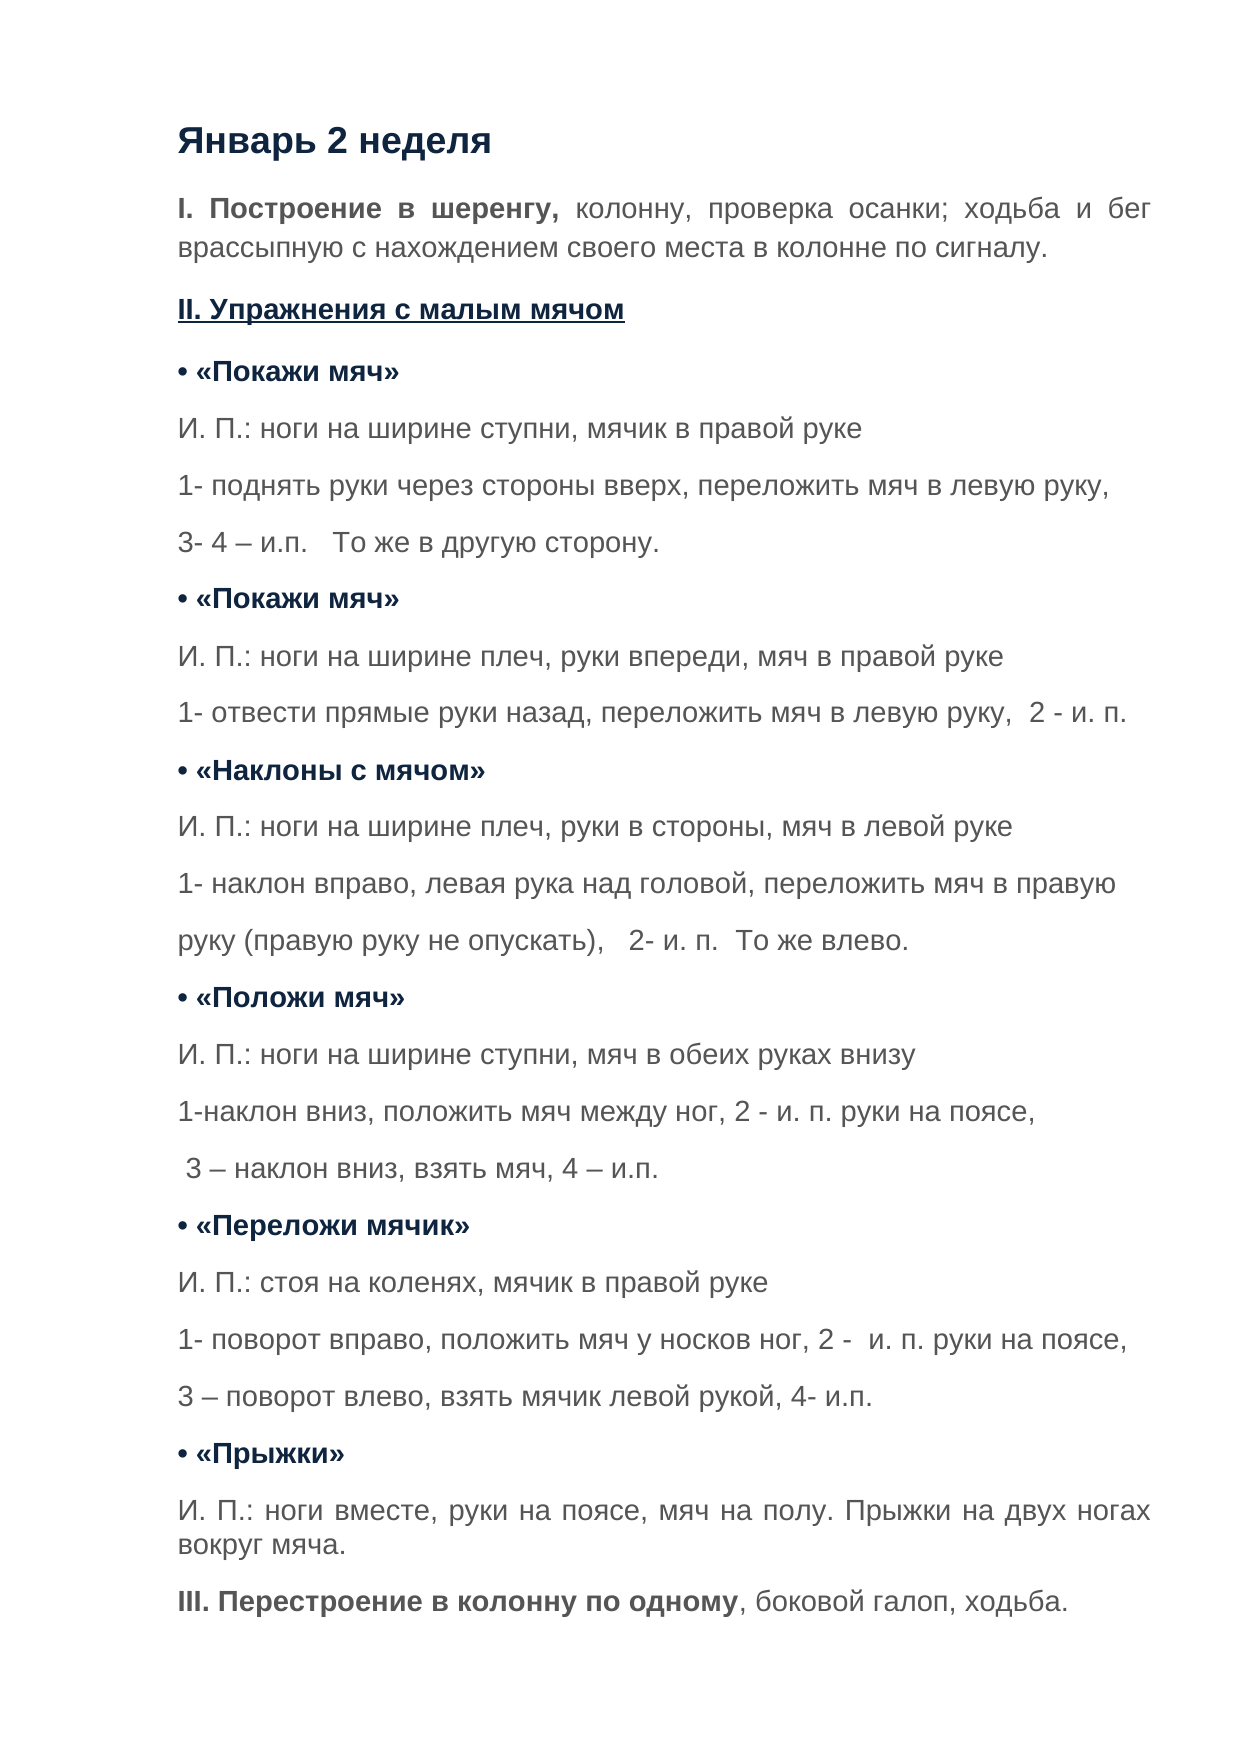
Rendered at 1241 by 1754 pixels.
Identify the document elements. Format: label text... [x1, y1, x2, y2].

text И. П.: ноги на ширине ступни, мяч в обеих руках внизу [177, 1037, 1152, 1071]
text И. П.: ноги на ширине ступни, мячик в правой руке [177, 411, 1152, 444]
text 1-наклон вниз, положить мяч между ног, 2 - и. п. руки на поясе, [177, 1094, 1152, 1128]
text • «Наклоны с мячом» [177, 752, 1152, 786]
text • «Покажи мяч» [177, 354, 1152, 387]
text И. П.: ноги вместе, руки на поясе, мяч на полу. Прыжки на двух ногах вокруг мяча. [177, 1493, 1152, 1560]
text • «Покажи мяч» [177, 582, 1152, 615]
text И. П.: ноги на ширине плеч, руки в стороны, мяч в левой руке [177, 809, 1152, 843]
text 1- поднять руки через стороны вверх, переложить мяч в левую руку, [177, 468, 1152, 501]
text II. Упражнения с малым мячом [177, 292, 1152, 325]
text Январь 2 неделя [177, 118, 1152, 161]
text 1- наклон вправо, левая рука над головой, переложить мяч в правую [177, 866, 1152, 900]
text III. Перестроение в колонну по одному, боковой галоп, ходьба. [177, 1584, 1152, 1617]
text И. П.: ноги на ширине плеч, руки впереди, мяч в правой руке [177, 638, 1152, 672]
text I. Построение в шеренгу, колонну, проверка осанки; ходьба и бег врассыпную с нахождением своего места в колонне по сигналу. [177, 191, 1152, 263]
text 3- 4 – и.п. То же в другую сторону. [177, 524, 1152, 558]
text 3 – наклон вниз, взять мяч, 4 – и.п. [177, 1151, 1152, 1185]
text • «Переложи мячик» [177, 1208, 1152, 1242]
text • «Прыжки» [177, 1436, 1152, 1470]
text И. П.: стоя на коленях, мячик в правой руке [177, 1265, 1152, 1299]
text • «Положи мяч» [177, 980, 1152, 1014]
text 1- поворот вправо, положить мяч у носков ног, 2 - и. п. руки на поясе, [177, 1322, 1152, 1356]
text руку (правую руку не опускать), 2- и. п. То же влево. [177, 923, 1152, 957]
text 1- отвести прямые руки назад, переложить мяч в левую руку, 2 - и. п. [177, 696, 1152, 729]
text 3 – поворот влево, взять мячик левой рукой, 4- и.п. [177, 1379, 1152, 1413]
